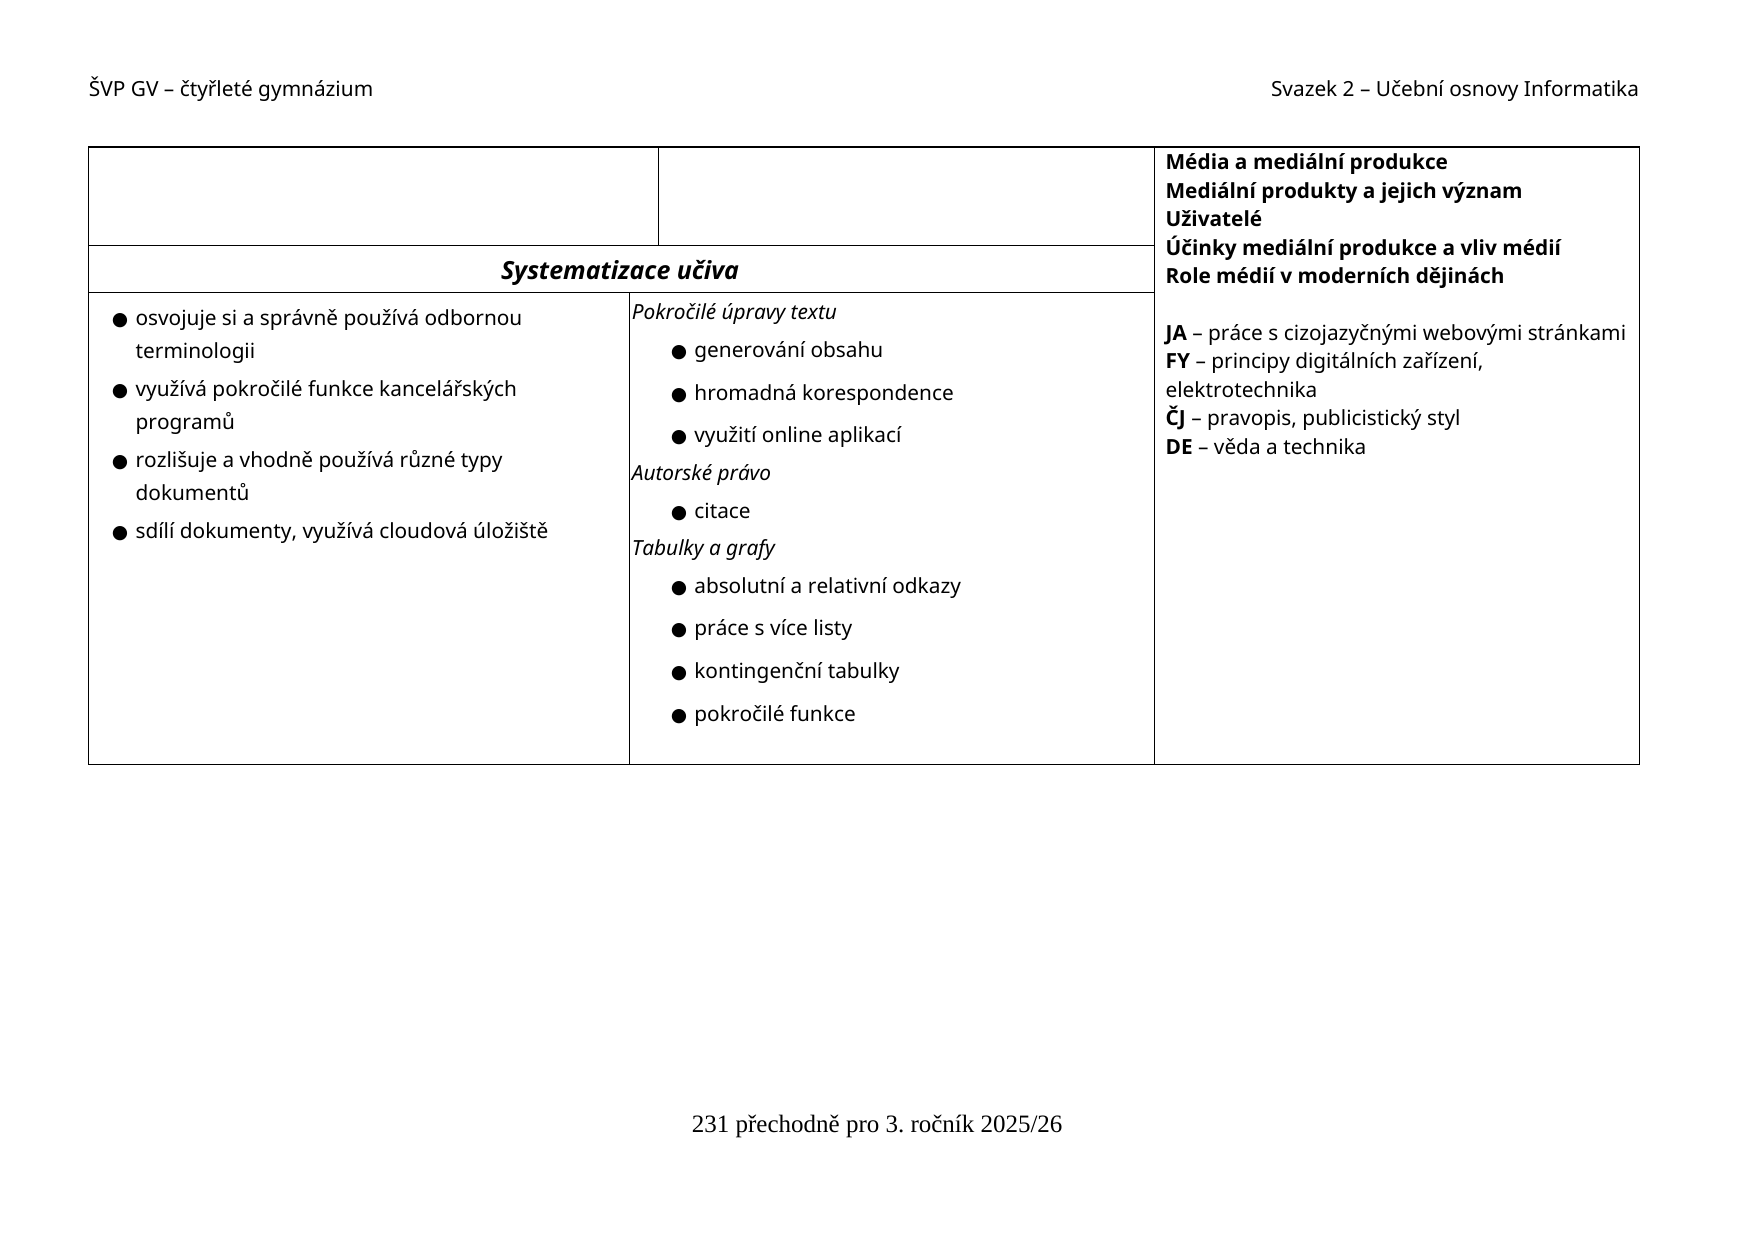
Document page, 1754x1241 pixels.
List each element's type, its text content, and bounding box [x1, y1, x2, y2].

table_cell Systematizace učiva [89, 246, 1154, 292]
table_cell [89, 148, 658, 245]
table_cell Pokročilé úpravy textu generování obsahu hromadná korespondence využití online aplikací Autorské právo citace Tabulky a grafy absolutní a relativní odkazy práce s více listy kontingenční tabulky pokročilé funkce [630, 293, 1154, 764]
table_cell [659, 148, 1154, 245]
table_cell osvojuje si a správně používá odbornou terminologii využívá pokročilé funkce kancelářských programů rozlišuje a vhodně používá různé typy dokumentů sdílí dokumenty, využívá cloudová úložiště [89, 293, 629, 764]
